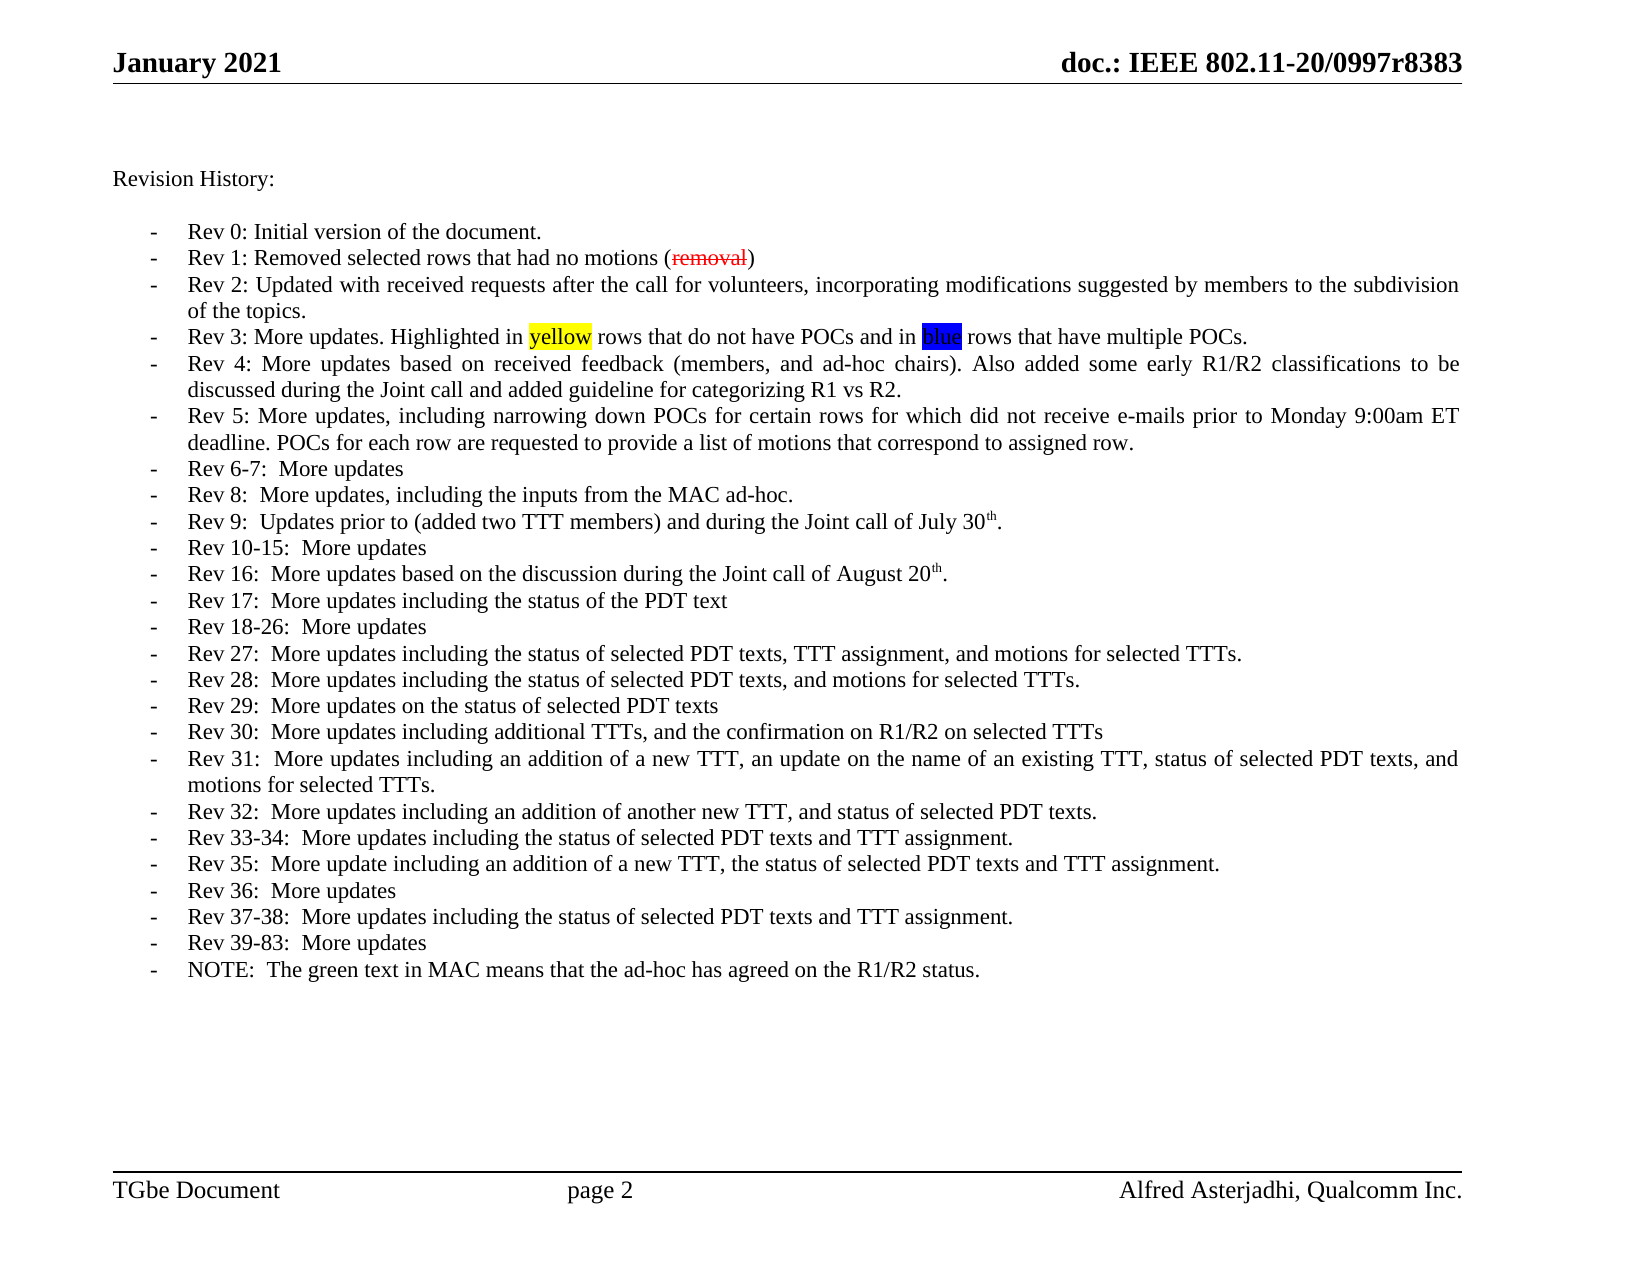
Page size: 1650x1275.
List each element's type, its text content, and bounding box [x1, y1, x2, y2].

list Rev 8: More updates, including the inputs from the MAC ad-hoc. [150, 481, 1462, 508]
list Rev 5: More updates, including narrowing down POCs for certain rows for which did not receive e-mails prior to Monday 9:00am ET deadline. POCs for each row are requested to provide a list of motions that correspond to assigned row. [150, 402, 1462, 455]
list Rev 9: Updates prior to (added two TTT members) and during the Joint call of July 30th. [150, 508, 1462, 534]
list Rev 17: More updates including the status of the PDT text [150, 587, 1462, 613]
list Rev 30: More updates including additional TTTs, and the confirmation on R1/R2 on selected TTTs [150, 719, 1462, 745]
list NOTE: The green text in MAC means that the ad-hoc has agreed on the R1/R2 status. [150, 956, 1462, 982]
list Rev 10-15: More updates [150, 534, 1462, 561]
list Rev 4: More updates based on received feedback (members, and ad-hoc chairs). Also added some early R1/R2 classifications to be discussed during the Joint call and added guideline for categorizing R1 vs R2. [150, 350, 1462, 402]
list Rev 16: More updates based on the discussion during the Joint call of August 20th. [150, 561, 1462, 587]
list Rev 6-7: More updates [150, 455, 1462, 481]
list Rev 28: More updates including the status of selected PDT texts, and motions for selected TTTs. [150, 666, 1462, 692]
list Rev 1: Removed selected rows that had no motions (removal) [150, 244, 1462, 271]
list Rev 33-34: More updates including the status of selected PDT texts and TTT assignment. [150, 824, 1462, 850]
list Rev 35: More update including an addition of a new TTT, the status of selected PDT texts and TTT assignment. [150, 850, 1462, 877]
list Rev 27: More updates including the status of selected PDT texts, TTT assignment, and motions for selected TTTs. [150, 639, 1462, 666]
list Rev 2: Updated with received requests after the call for volunteers, incorporating modifications suggested by members to the subdivision of the topics. [150, 271, 1462, 323]
list Rev 29: More updates on the status of selected PDT texts [150, 692, 1462, 719]
list Rev 3: More updates. Highlighted in yellow rows that do not have POCs and in blue rows that have multiple POCs. [962, 323, 1462, 350]
list Rev 37-38: More updates including the status of selected PDT texts and TTT assignment. [150, 903, 1462, 929]
list Rev 31: More updates including an addition of a new TTT, an update on the name of an existing TTT, status of selected PDT texts, and motions for selected TTTs. [150, 745, 1462, 798]
list Rev 36: More updates [150, 877, 1462, 903]
list Rev 3: More updates. Highlighted in yellow rows that do not have POCs and in blue rows that have multiple POCs. [592, 323, 922, 350]
text Revision History: [112, 165, 1462, 192]
list Rev 18-26: More updates [150, 613, 1462, 639]
list Rev 39-83: More updates [150, 929, 1462, 956]
list Rev 0: Initial version of the document. [150, 218, 1462, 244]
list Rev 3: More updates. Highlighted in yellow rows that do not have POCs and in blue rows that have multiple POCs. [150, 323, 529, 350]
list Rev 32: More updates including an addition of another new TTT, and status of selected PDT texts. [150, 798, 1462, 824]
